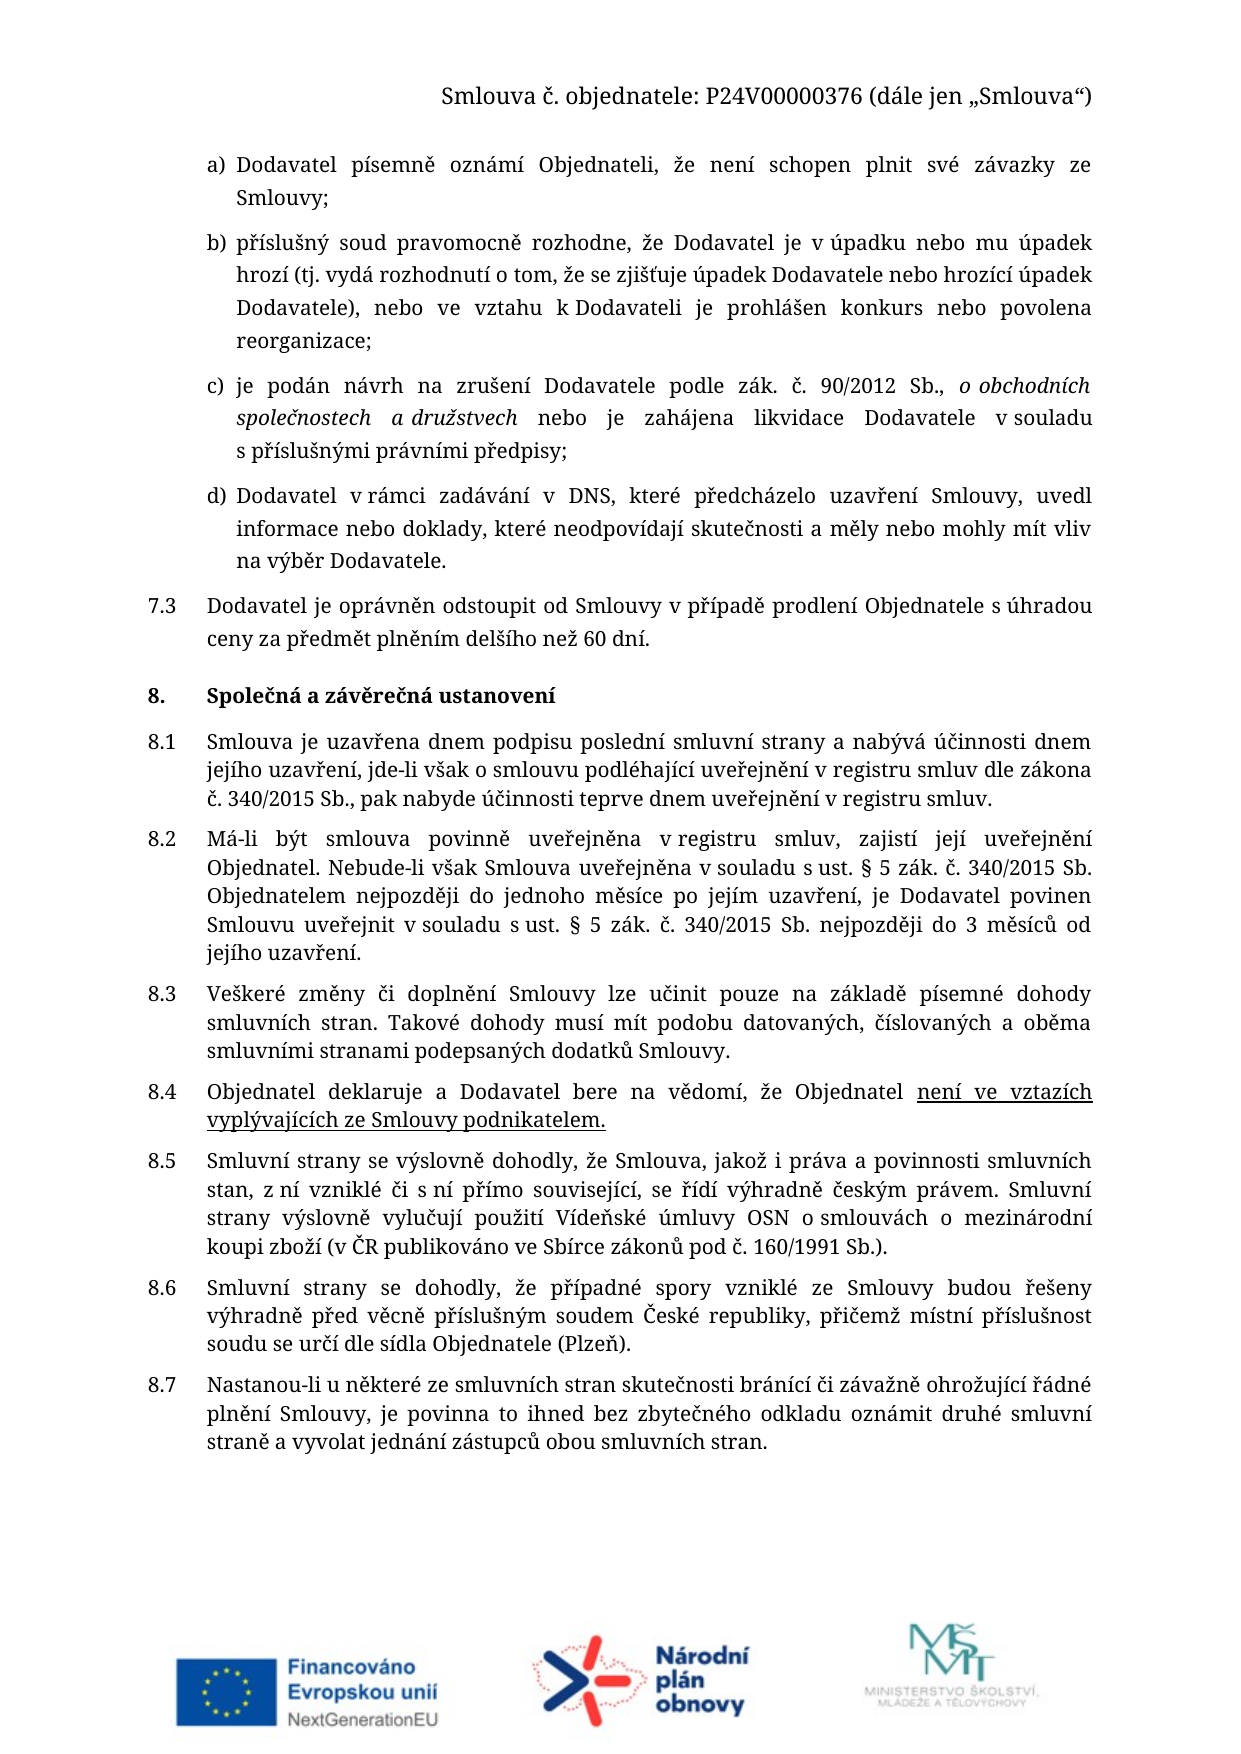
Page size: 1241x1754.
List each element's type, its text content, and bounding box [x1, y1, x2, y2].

list Má-li být smlouva povinně uveřejněna v registru smluv, zajistí její uveřejnění Objednatel. Nebude-li však Smlouva uveřejněna v souladu s ust. § 5 zák. č. 340/2015 Sb. Objednatelem nejpozději do jednoho měsíce po jejím uzavření, je Dodavatel povinen Smlouvu uveřejnit v souladu s ust. § 5 zák. č. 340/2015 Sb. nejpozději do 3 měsíců od jejího uzavření. [148, 824, 1093, 967]
list Dodavatel je oprávněn odstoupit od Smlouvy v případě prodlení Objednatele s úhradou ceny za předmět plněním delšího než 60 dní. [148, 591, 1093, 652]
list Objednatel deklaruje a Dodavatel bere na vědomí, že Objednatel není ve vztazích vyplývajících ze Smlouvy podnikatelem. [148, 1077, 1093, 1134]
list Veškeré změny či doplnění Smlouvy lze učinit pouze na základě písemné dohody smluvních stran. Takové dohody musí mít podobu datovaných, číslovaných a oběma smluvními stranami podepsaných dodatků Smlouvy. [148, 979, 1093, 1064]
list Dodavatel v rámci zadávání v DNS, které předcházelo uzavření Smlouvy, uvedl informace nebo doklady, které neodpovídají skutečnosti a měly nebo mohly mít vliv na výběr Dodavatele. [207, 481, 1093, 575]
list Smluvní strany se výslovně dohodly, že Smlouva, jakož i práva a povinnosti smluvních stan, z ní vzniklé či s ní přímo související, se řídí výhradně českým právem. Smluvní strany výslovně vylučují použití Vídeňské úmluvy OSN o smlouvách o mezinárodní koupi zboží (v ČR publikováno ve Sbírce zákonů pod č. 160/1991 Sb.). [148, 1146, 1093, 1260]
list Smluvní strany se dohodly, že případné spory vzniklé ze Smlouvy budou řešeny výhradně před věcně příslušným soudem České republiky, přičemž místní příslušnost soudu se určí dle sídla Objednatele (Plzeň). [148, 1273, 1093, 1358]
list je podán návrh na zrušení Dodavatele podle zák. č. 90/2012 Sb., o obchodních společnostech a družstvech nebo je zahájena likvidace Dodavatele v souladu s příslušnými právními předpisy; [207, 371, 1093, 464]
list Dodavatel písemně oznámí Objednateli, že není schopen plnit své závazky ze Smlouvy; [207, 150, 1093, 211]
list Smlouva je uzavřena dnem podpisu poslední smluvní strany a nabývá účinnosti dnem jejího uzavření, jde-li však o smlouvu podléhající uveřejnění v registru smluv dle zákona č. 340/2015 Sb., pak nabyde účinnosti teprve dnem uveřejnění v registru smluv. [148, 727, 1093, 812]
picture [147, 1577, 1093, 1754]
list Společná a závěrečná ustanovení [148, 682, 1093, 710]
list příslušný soud pravomocně rozhodne, že Dodavatel je v úpadku nebo mu úpadek hrozí (tj. vydá rozhodnutí o tom, že se zjišťuje úpadek Dodavatele nebo hrozící úpadek Dodavatele), nebo ve vztahu k Dodavateli je prohlášen konkurs nebo povolena reorganizace; [207, 228, 1093, 354]
list Nastanou-li u některé ze smluvních stran skutečnosti bránící či závažně ohrožující řádné plnění Smlouvy, je povinna to ihned bez zbytečného odkladu oznámit druhé smluvní straně a vyvolat jednání zástupců obou smluvních stran. [148, 1371, 1093, 1456]
